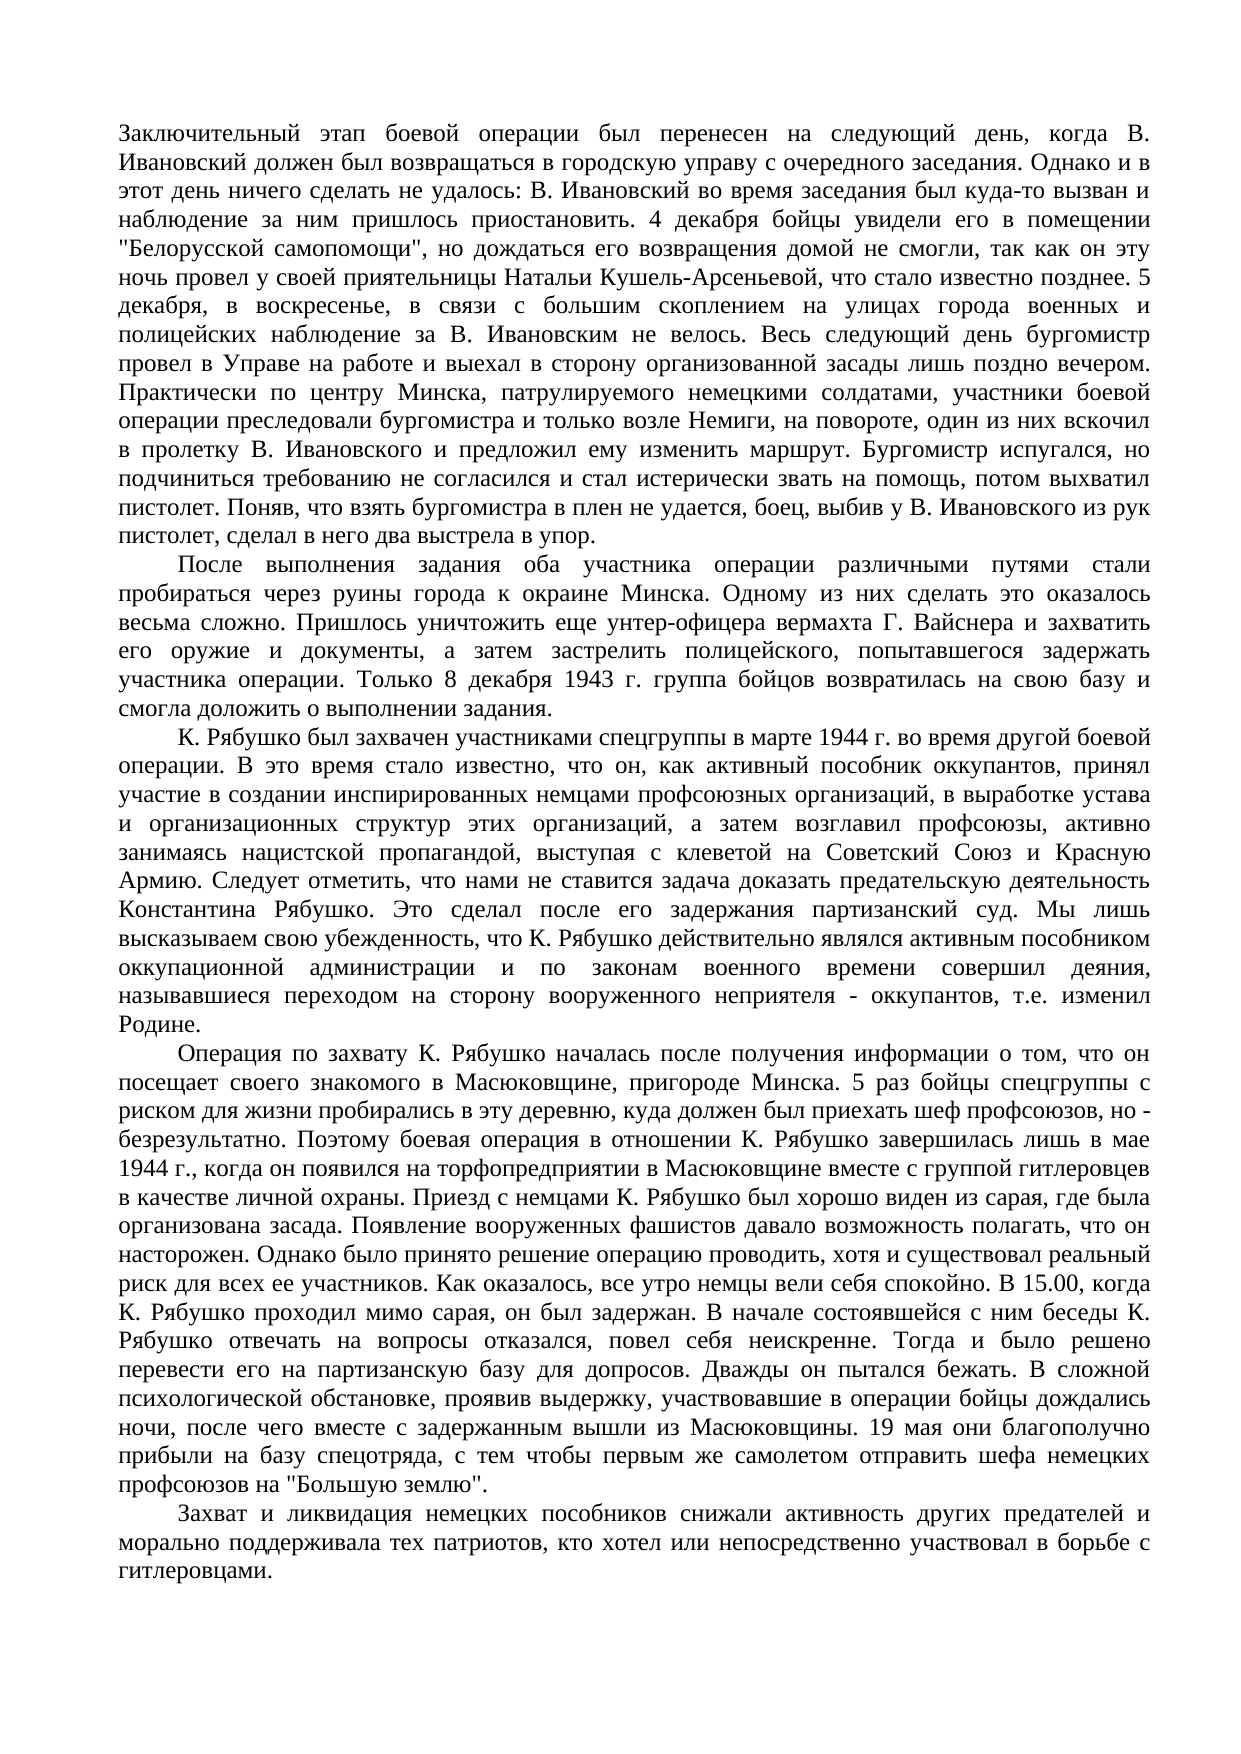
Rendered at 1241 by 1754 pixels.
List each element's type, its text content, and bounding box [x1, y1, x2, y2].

text Операция по захвату К. Рябушко началась после получения информации о том, что он посещает своего знакомого в Масюковщине, пригороде Минска. 5 раз бойцы спецгруппы с риском для жизни пробирались в эту деревню, куда должен был приехать шеф профсоюзов, но - безрезультатно. Поэтому боевая операция в отношении К. Рябушко завершилась лишь в мае 1944 г., когда он появился на торфопредприятии в Масюковщине вместе с группой гитлеровцев в качестве личной охраны. Приезд с немцами К. Рябушко был хорошо виден из сарая, где была организована засада. Появление вооруженных фашистов давало возможность полагать, что он насторожен. Однако было принято решение операцию проводить, хотя и существовал реальный риск для всех ее участников. Как оказалось, все утро немцы вели себя спокойно. В 15.00, когда К. Рябушко проходил мимо сарая, он был задержан. В начале состоявшейся с ним беседы К. Рябушко отвечать на вопросы отказался, повел себя неискренне. Тогда и было решено перевести его на партизанскую базу для допросов. Дважды он пытался бежать. В сложной психологической обстановке, проявив выдержку, участвовавшие в операции бойцы дождались ночи, после чего вместе с задержанным вышли из Масюковщины. 19 мая они благополучно прибыли на базу спецотряда, с тем чтобы первым же самолетом отправить шефа немецких профсоюзов на "Большую землю". [118, 1038, 1152, 1498]
text После выполнения задания оба участника операции различными путями стали пробираться через руины города к окраине Минска. Одному из них сделать это оказалось весьма сложно. Пришлось уничтожить еще унтер-офицера вермахта Г. Вайснера и захватить его оружие и документы, а затем застрелить полицейского, попытавшегося задержать участника операции. Только 8 декабря 1943 г. группа бойцов возвратилась на свою базу и смогла доложить о выполнении задания. [118, 549, 1152, 722]
text К. Рябушко был захвачен участниками спецгруппы в марте 1944 г. во время другой боевой операции. В это время стало известно, что он, как активный пособник оккупантов, принял участие в создании инспирированных немцами профсоюзных организаций, в выработке устава и организационных структур этих организаций, а затем возглавил профсоюзы, активно занимаясь нацистской пропагандой, выступая с клеветой на Советский Союз и Красную Армию. Следует отметить, что нами не ставится задача доказать предательскую деятельность Константина Рябушко. Это сделал после его задержания партизанский суд. Мы лишь высказываем свою убежденность, что К. Рябушко действительно являлся активным пособником оккупационной администрации и по законам военного времени совершил деяния, называвшиеся переходом на сторону вооруженного неприятеля - оккупантов, т.е. изменил Родине. [118, 722, 1152, 1038]
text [118, 118, 1152, 549]
text Захват и ликвидация немецких пособников снижали активность других предателей и морально поддерживала тех патриотов, кто хотел или непосредственно участвовал в борьбе с гитлеровцами. [118, 1498, 1152, 1584]
